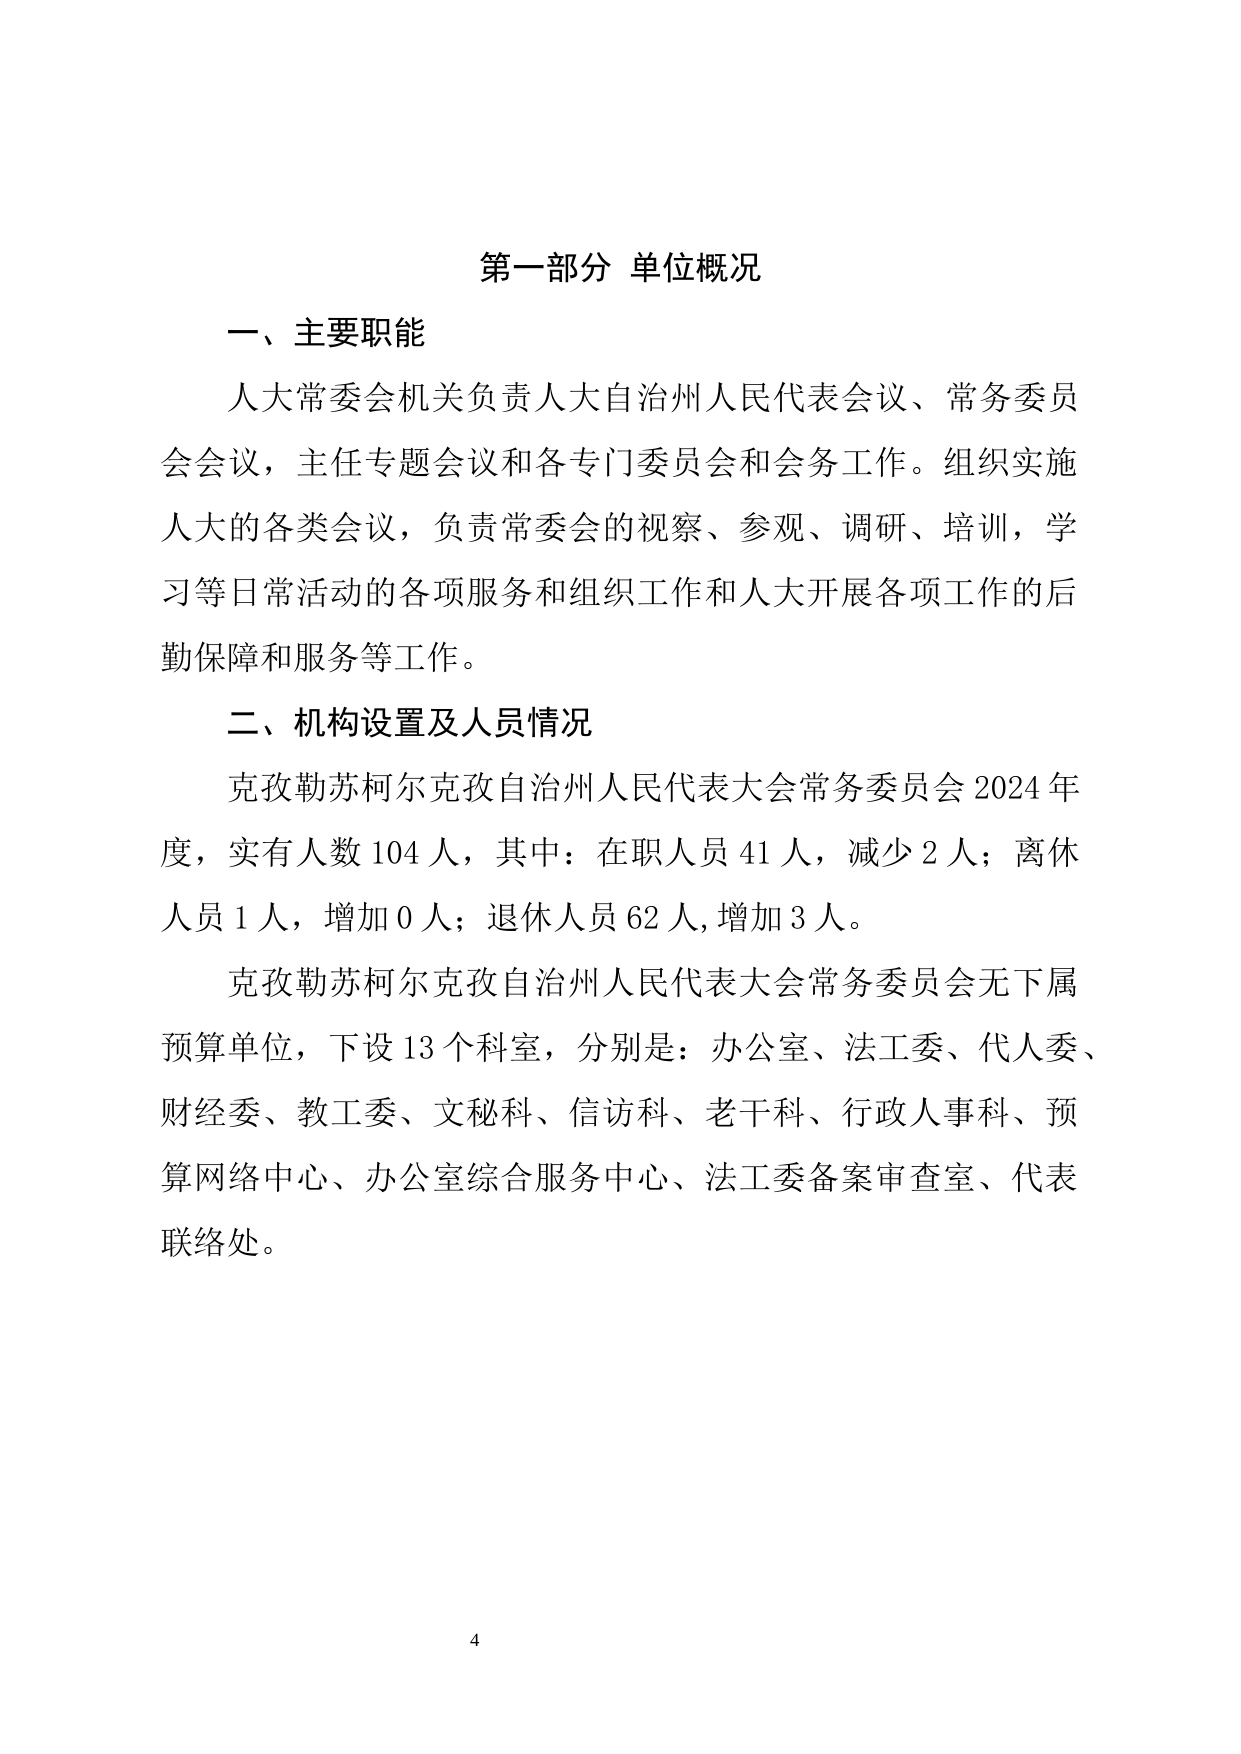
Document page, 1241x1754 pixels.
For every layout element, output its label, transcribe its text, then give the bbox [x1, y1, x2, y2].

text 人大常委会机关负责人大自治州人民代表会议、常务委员会会议，主任专题会议和各专门委员会和会务工作。组织实施人大的各类会议，负责常委会的视察、参观、调研、培训，学习等日常活动的各项服务和组织工作和人大开展各项工作的后勤保障和服务等工作。 [159, 363, 1081, 688]
text 克孜勒苏柯尔克孜自治州人民代表大会常务委员会无下属预算单位，下设13个科室，分别是：办公室、法工委、代人委、财经委、教工委、文秘科、信访科、老干科、行政人事科、预算网络中心、办公室综合服务中心、法工委备案审查室、代表联络处。 [159, 948, 1081, 1273]
text 第一部分 单位概况 [159, 233, 1081, 298]
text 二、机构设置及人员情况 [159, 688, 1081, 753]
text 克孜勒苏柯尔克孜自治州人民代表大会常务委员会2024年度，实有人数104人，其中：在职人员41人，减少2人；离休人员1人，增加0人；退休人员62人,增加3人。 [159, 753, 1081, 948]
text 一、主要职能 [159, 298, 1081, 363]
